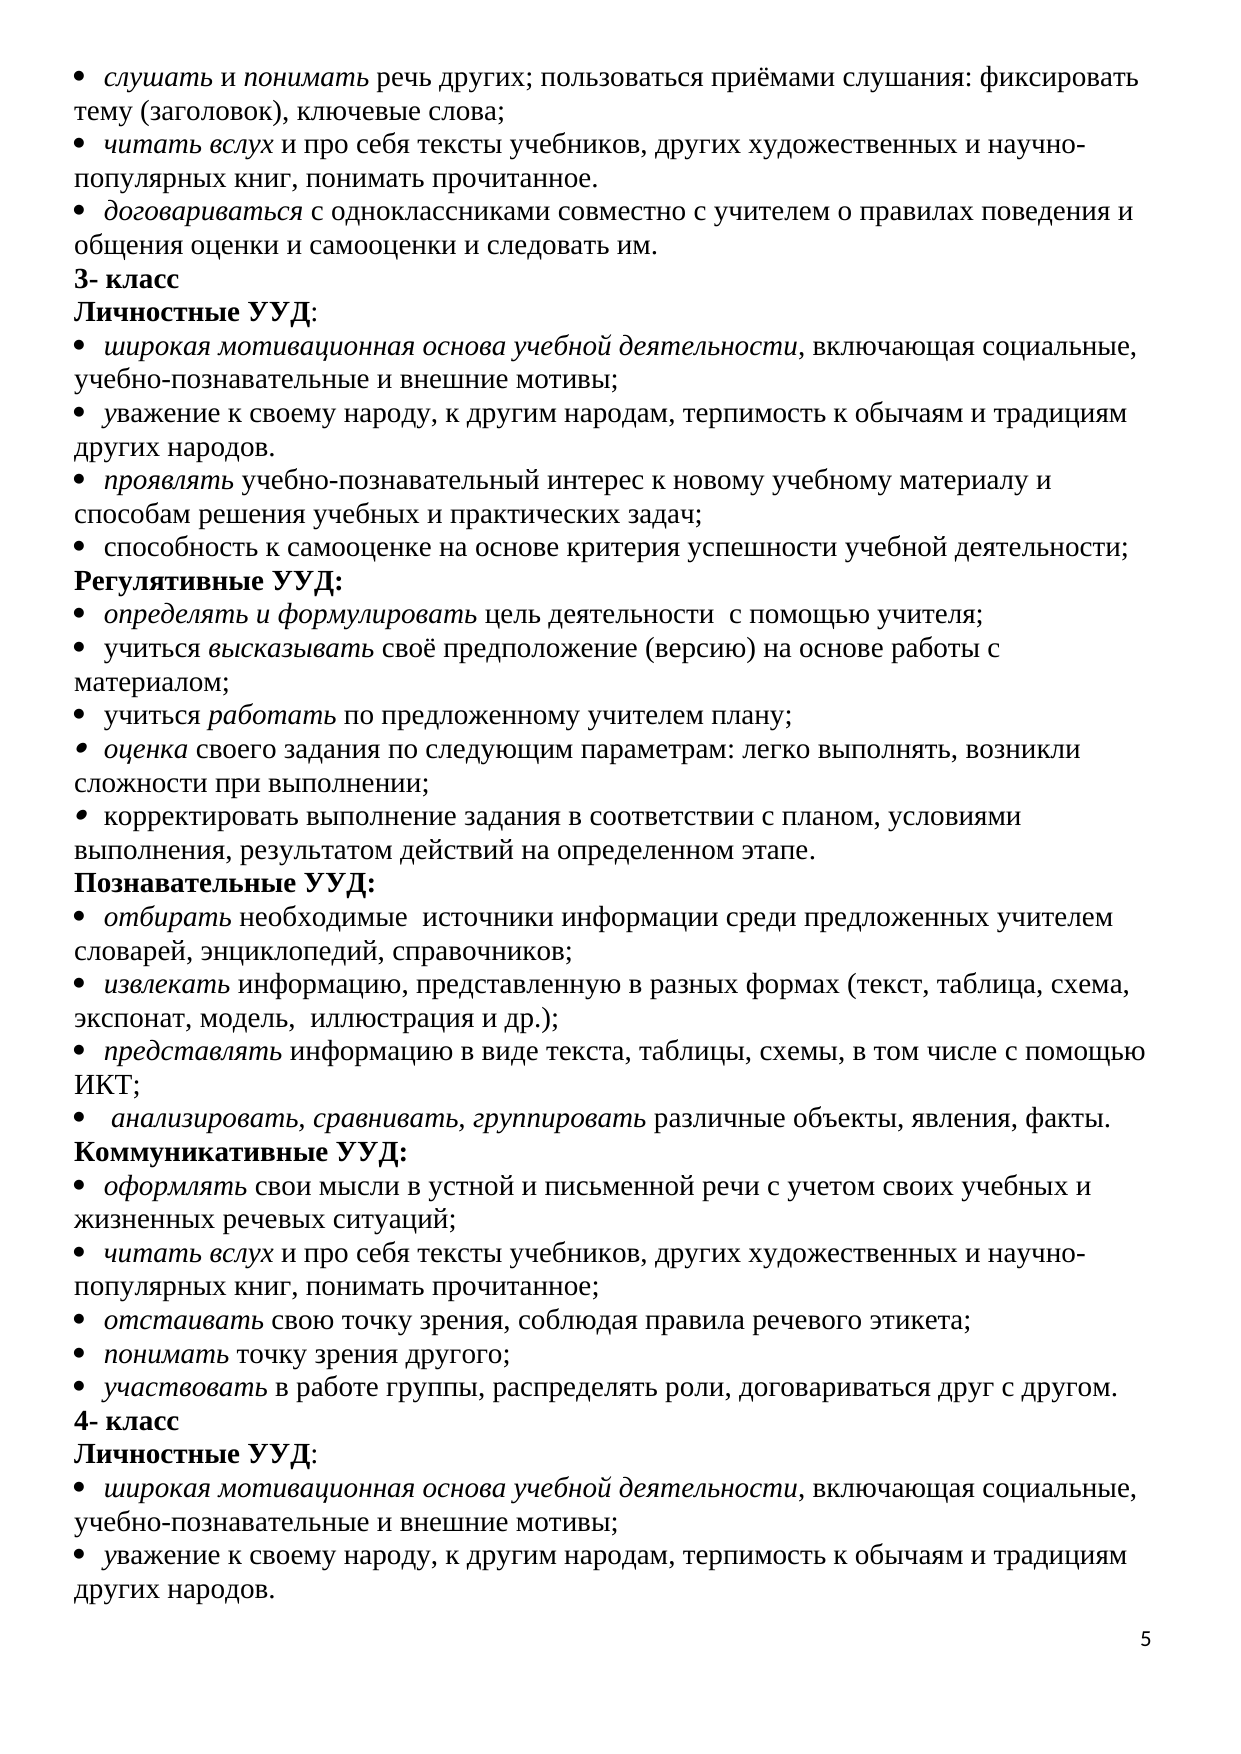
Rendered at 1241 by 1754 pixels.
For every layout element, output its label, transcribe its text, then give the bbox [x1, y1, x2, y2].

list отбирать необходимые источники информации среди предложенных учителем словарей, энциклопедий, справочников; [74, 899, 1152, 966]
list извлекать информацию, представленную в разных формах (текст, таблица, схема, экспонат, модель, иллюстрация и др.); [74, 966, 1152, 1033]
list представлять информацию в виде текста, таблицы, схемы, в том числе с помощью ИКТ; [74, 1033, 1152, 1101]
list уважение к своему народу, к другим народам, терпимость к обычаям и традициям других народов. [74, 395, 1152, 462]
list уважение к своему народу, к другим народам, терпимость к обычаям и традициям других народов. [74, 1537, 1152, 1604]
text Регулятивные УУД: [74, 563, 1152, 597]
text 3- класс [74, 261, 1152, 294]
list определять и формулировать цель деятельности с помощью учителя; [74, 597, 1152, 630]
list понимать точку зрения другого; [74, 1336, 1152, 1369]
list проявлять учебно-познавательный интерес к новому учебному материалу и способам решения учебных и практических задач; [74, 462, 1152, 529]
list широкая мотивационная основа учебной деятельности, включающая социальные, учебно-познавательные и внешние мотивы; [74, 1470, 1152, 1537]
list учиться высказывать своё предположение (версию) на основе работы с материалом; [74, 630, 1152, 697]
list читать вслух и про себя тексты учебников, других художественных и научно-популярных книг, понимать прочитанное. [74, 126, 1152, 193]
list оценка своего задания по следующим параметрам: легко выполнять, возникли сложности при выполнении; [74, 731, 1152, 798]
text 4- класс [74, 1403, 1152, 1437]
text Коммуникативные УУД: [74, 1134, 1152, 1168]
list широкая мотивационная основа учебной деятельности, включающая социальные, учебно-познавательные и внешние мотивы; [74, 328, 1152, 395]
list способность к самооценке на основе критерия успешности учебной деятельности; [74, 529, 1152, 563]
list договариваться с одноклассниками совместно с учителем о правилах поведения и общения оценки и самооценки и следовать им. [74, 193, 1152, 261]
list слушать и понимать речь других; пользоваться приёмами слушания: фиксировать тему (заголовок), ключевые слова; [74, 59, 1152, 126]
list читать вслух и про себя тексты учебников, других художественных и научно-популярных книг, понимать прочитанное; [74, 1235, 1152, 1302]
list участвовать в работе группы, распределять роли, договариваться друг с другом. [74, 1369, 1152, 1403]
list корректировать выполнение задания в соответствии с планом, условиями выполнения, результатом действий на определенном этапе. [74, 798, 1152, 865]
list анализировать, сравнивать, группировать различные объекты, явления, факты. [74, 1101, 1152, 1134]
text Личностные УУД: [74, 1437, 1152, 1470]
list оформлять свои мысли в устной и письменной речи с учетом своих учебных и жизненных речевых ситуаций; [74, 1168, 1152, 1235]
text Познавательные УУД: [74, 865, 1152, 899]
list отстаивать свою точку зрения, соблюдая правила речевого этикета; [74, 1302, 1152, 1336]
list учиться работать по предложенному учителем плану; [74, 697, 1152, 731]
text Личностные УУД: [74, 294, 1152, 328]
